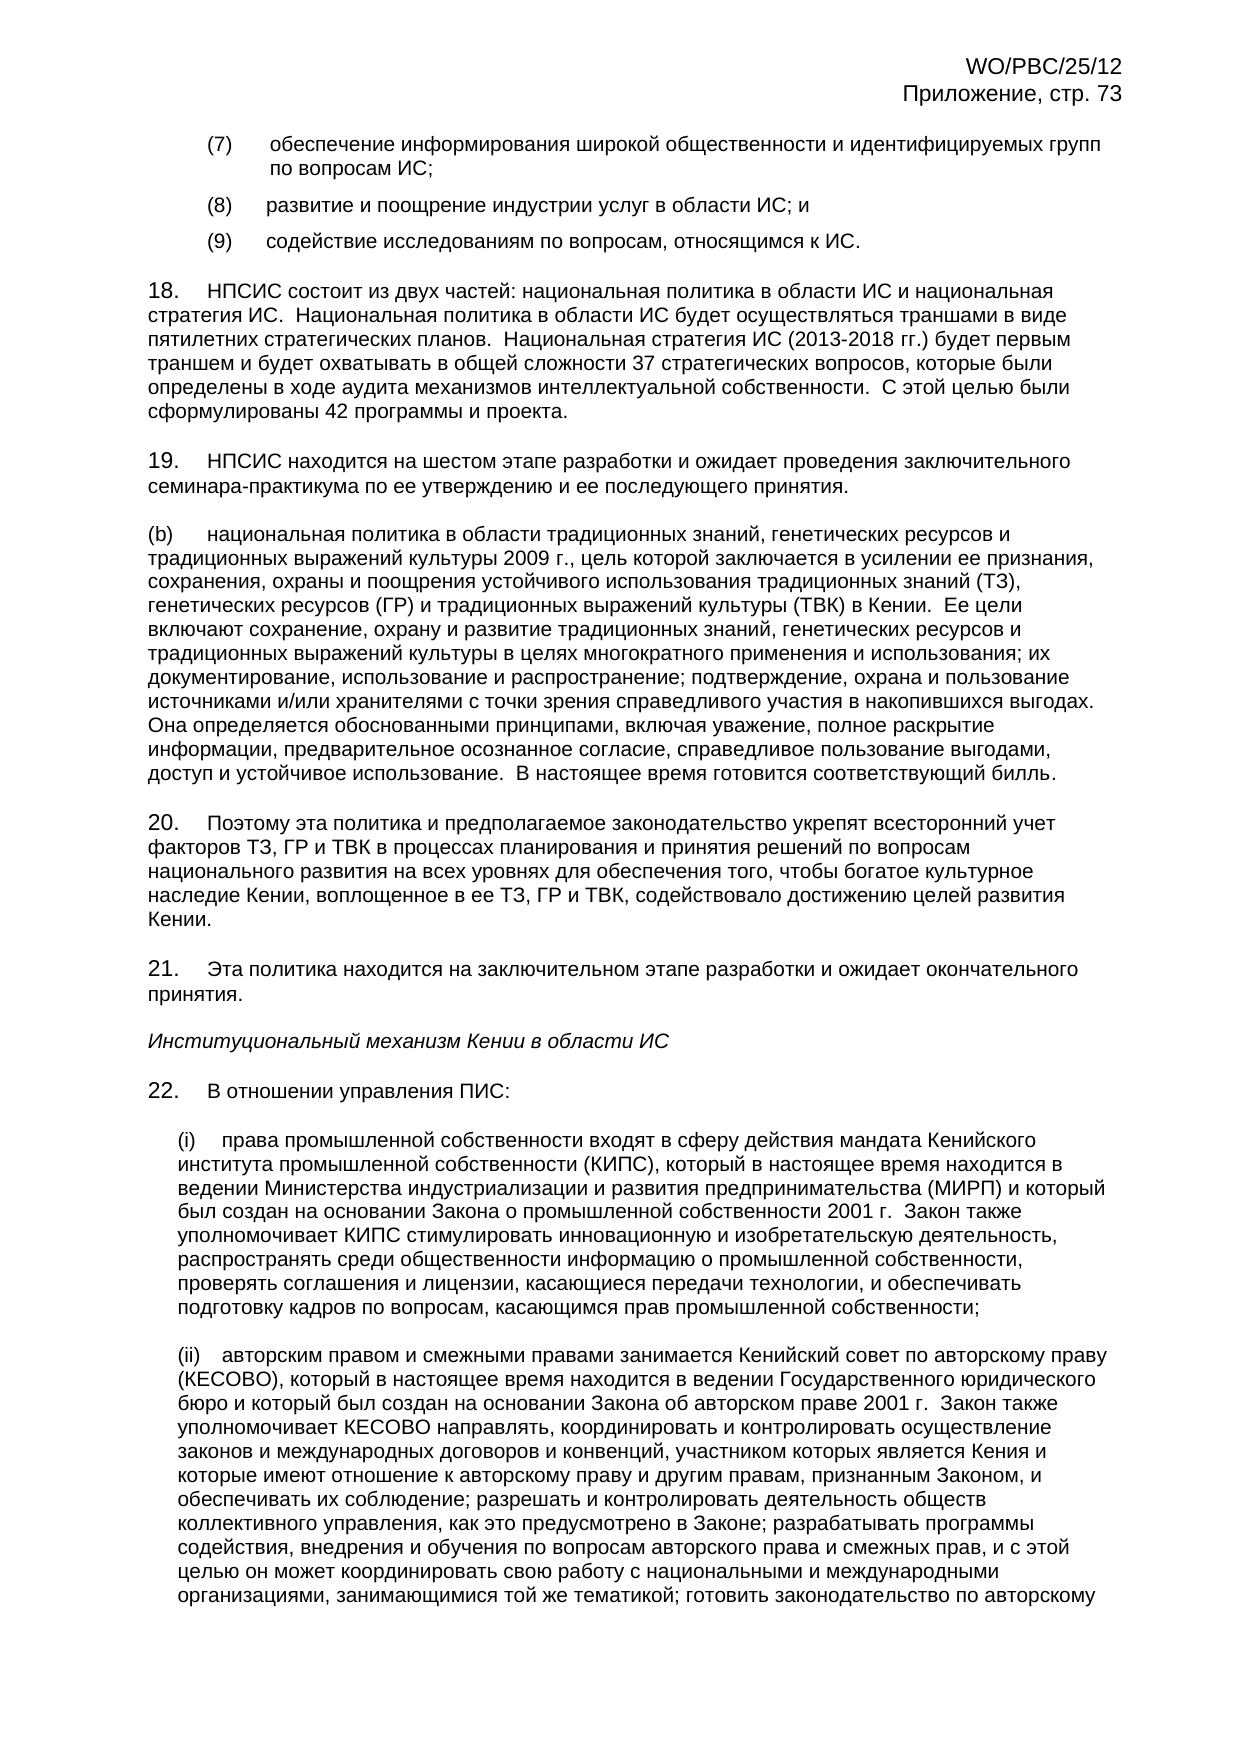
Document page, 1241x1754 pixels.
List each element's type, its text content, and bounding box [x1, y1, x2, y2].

list НПСИС состоит из двух частей: национальная политика в области ИС и национальная стратегия ИС. Национальная политика в области ИС будет осуществляться траншами в виде пятилетних стратегических планов. Национальная стратегия ИС (2013-2018 гг.) будет первым траншем и будет охватывать в общей сложности 37 стратегических вопросов, которые были определены в ходе аудита механизмов интеллектуальной собственности. С этой целью были сформулированы 42 программы и проекта. [148, 277, 1122, 423]
text (b) национальная политика в области традиционных знаний, генетических ресурсов и традиционных выражений культуры 2009 г., цель которой заключается в усилении ее признания, сохранения, охраны и поощрения устойчивого использования традиционных знаний (ТЗ), генетических ресурсов (ГР) и традиционных выражений культуры (ТВК) в Кении. Ее цели включают сохранение, охрану и развитие традиционных знаний, генетических ресурсов и традиционных выражений культуры в целях многократного применения и использования; их документирование, использование и распространение; подтверждение, охрана и пользование источниками и/или хранителями с точки зрения справедливого участия в накопившихся выгодах. Она определяется обоснованными принципами, включая уважение, полное раскрытие информации, предварительное осознанное согласие, справедливое пользование выгодами, доступ и устойчивое использование. В настоящее время готовится соответствующий билль. [148, 521, 1122, 785]
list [177, 1343, 1122, 1607]
list В отношении управления ПИС: [148, 1077, 1122, 1103]
text (9) содействие исследованиям по вопросам, относящимся к ИС. [207, 229, 1122, 253]
list НПСИС находится на шестом этапе разработки и ожидает проведения заключительного семинара-практикума по ее утверждению и ее последующего принятия. [148, 447, 1122, 497]
list Поэтому эта политика и предполагаемое законодательство укрепят всесторонний учет факторов ТЗ, ГР и ТВК в процессах планирования и принятия решений по вопросам национального развития на всех уровнях для обеспечения того, чтобы богатое культурное наследие Кении, воплощенное в ее ТЗ, ГР и ТВК, содействовало достижению целей развития Кении. [148, 809, 1122, 931]
list Эта политика находится на заключительном этапе разработки и ожидает окончательного принятия. [148, 955, 1122, 1005]
text Институциональный механизм Кении в области ИС [148, 1029, 1122, 1053]
list права промышленной собственности входят в сферу действия мандата Кенийского института промышленной собственности (КИПС), который в настоящее время находится в ведении Министерства индустриализации и развития предпринимательства (МИРП) и который был создан на основании Закона о промышленной собственности 2001 г. Закон также уполномочивает КИПС стимулировать инновационную и изобретательскую деятельность, распространять среди общественности информацию о промышленной собственности, проверять соглашения и лицензии, касающиеся передачи технологии, и обеспечивать подготовку кадров по вопросам, касающимся прав промышленной собственности; [177, 1127, 1122, 1319]
text (8) развитие и поощрение индустрии услуг в области ИС; и [207, 193, 1122, 217]
text (7) обеспечение информирования широкой общественности и идентифицируемых групп по вопросам ИС; [207, 132, 1122, 180]
